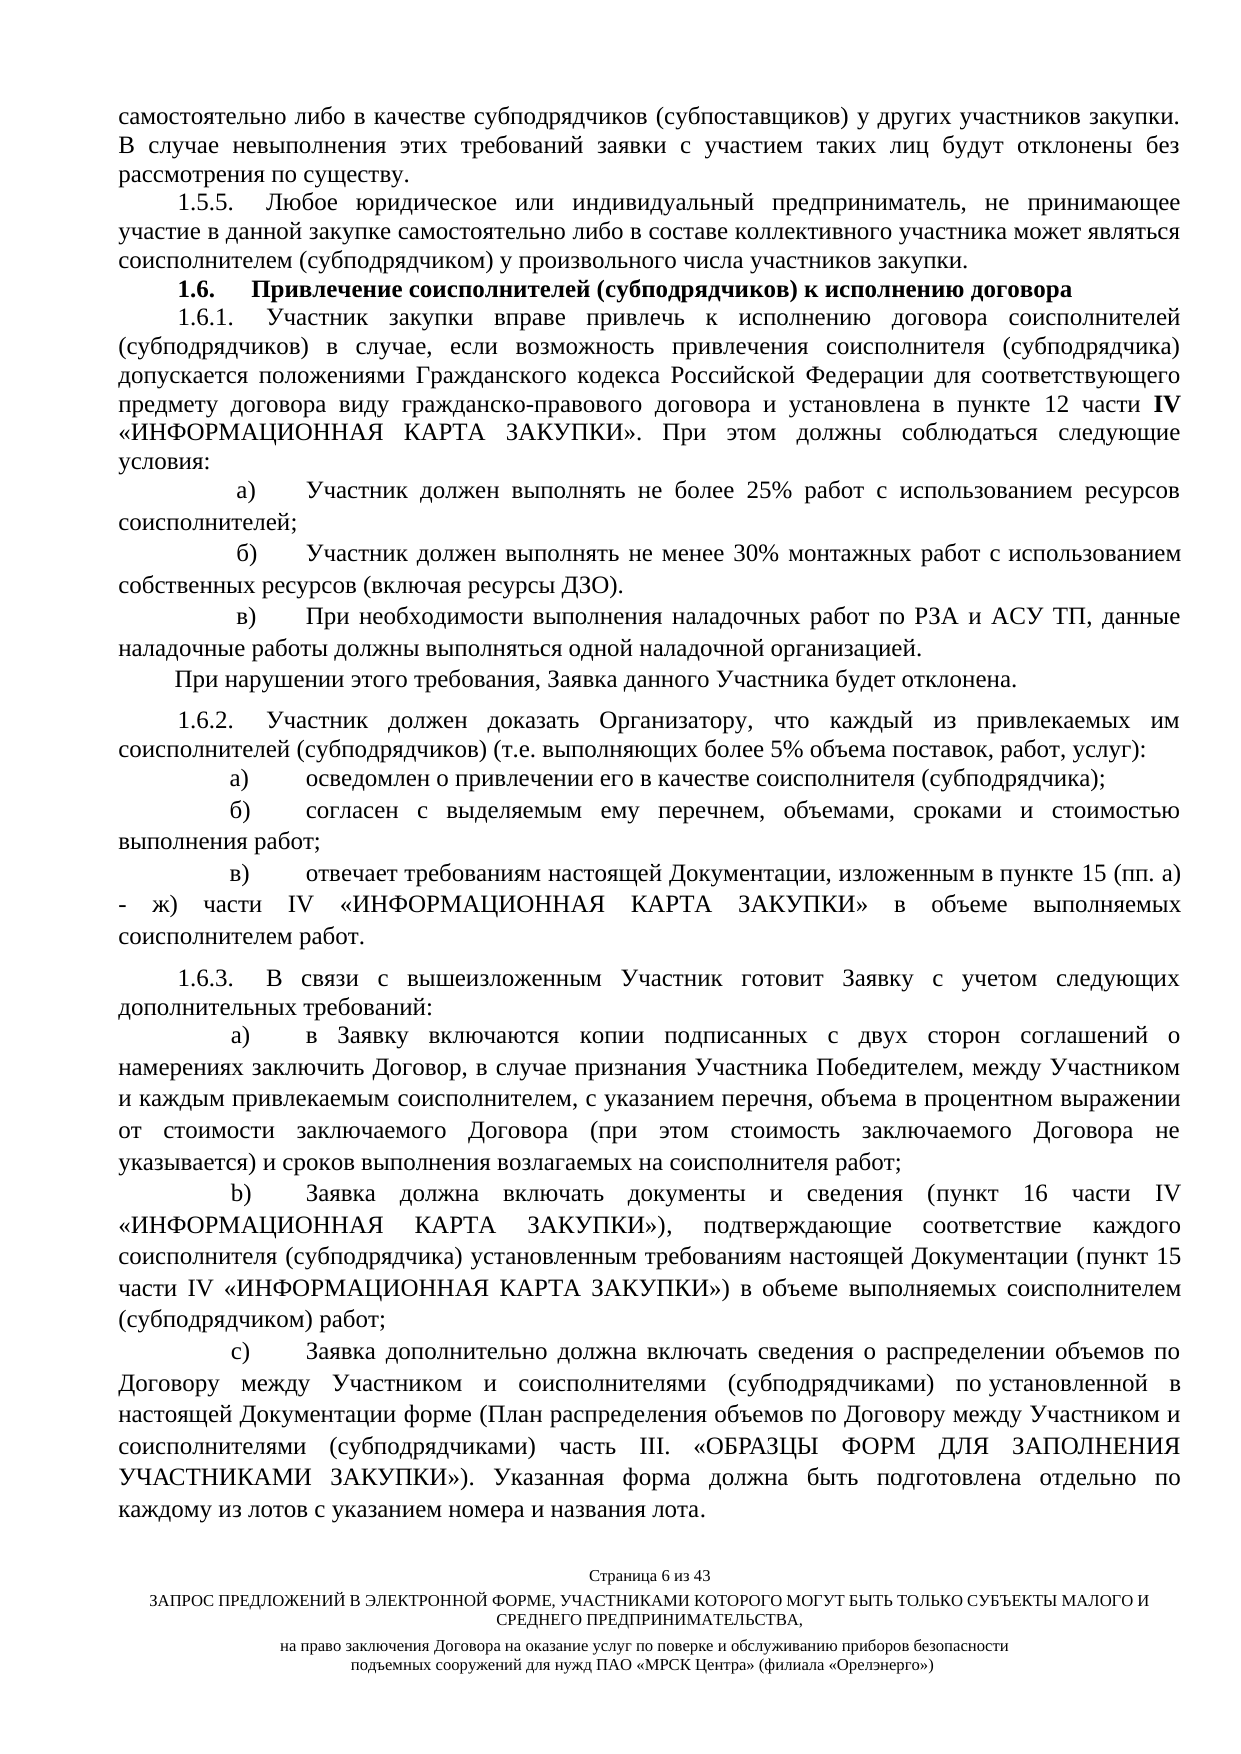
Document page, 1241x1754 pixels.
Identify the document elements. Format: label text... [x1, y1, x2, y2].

list Участник должен выполнять не более 25% работ c использованием ресурсов соисполнителей; [118, 475, 1181, 535]
list согласен с выделяемым ему перечнем, объемами, сроками и стоимостью выполнения работ; [118, 795, 1181, 855]
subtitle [118, 101, 1181, 187]
subtitle Участник должен доказать Организатору, что каждый из привлекаемых им соисполнителей (субподрядчиков) (т.е. выполняющих более 5% объема поставок, работ, услуг): [118, 706, 1181, 763]
subtitle Любое юридическое или индивидуальный предприниматель, не принимающее участие в данной закупке самостоятельно либо в составе коллективного участника может являться соисполнителем (субподрядчиком) у произвольного числа участников закупки. [118, 187, 1181, 274]
list Заявка должна включать документы и сведения (пункт 16 части IV «ИНФОРМАЦИОННАЯ КАРТА ЗАКУПКИ»), подтверждающие соответствие каждого соисполнителя (субподрядчика) установленным требованиям настоящей Документации (пункт 15 части IV «ИНФОРМАЦИОННАЯ КАРТА ЗАКУПКИ») в объеме выполняемых соисполнителем (субподрядчиком) работ; [118, 1178, 1181, 1333]
list Заявка дополнительно должна включать сведения о распределении объемов по Договору между Участником и соисполнителями (субподрядчиками) по установленной в настоящей Документации форме (План распределения объемов по Договору между Участником и соисполнителями (субподрядчиками) часть III. «ОБРАЗЦЫ ФОРМ ДЛЯ ЗАПОЛНЕНИЯ УЧАСТНИКАМИ ЗАКУПКИ»). Указанная форма должна быть подготовлена отдельно по каждому из лотов с указанием номера и названия лота. [118, 1336, 1181, 1523]
list При необходимости выполнения наладочных работ по РЗА и АСУ ТП, данные наладочные работы должны выполняться одной наладочной организацией. [118, 601, 1181, 662]
subtitle В связи с вышеизложенным Участник готовит Заявку с учетом следующих дополнительных требований: [118, 963, 1181, 1020]
list в Заявку включаются копии подписанных с двух сторон соглашений о намерениях заключить Договор, в случае признания Участника Победителем, между Участником и каждым привлекаемым соисполнителем, с указанием перечня, объема в процентном выражении от стоимости заключаемого Договора (при этом стоимость заключаемого Договора не указывается) и сроков выполнения возлагаемых на соисполнителя работ; [118, 1020, 1181, 1175]
list отвечает требованиям настоящей Документации, изложенным в пункте 15 (пп. а) - ж) части IV «ИНФОРМАЦИОННАЯ КАРТА ЗАКУПКИ» в объеме выполняемых соисполнителем работ. [118, 858, 1181, 950]
subtitle Участник закупки вправе привлечь к исполнению договора соисполнителей (субподрядчиков) в случае, если возможность привлечения соисполнителя (субподрядчика) допускается положениями Гражданского кодекса Российской Федерации для соответствующего предмету договора виду гражданско-правового договора и установлена в пункте 12 части IV «ИНФОРМАЦИОННАЯ КАРТА ЗАКУПКИ». При этом должны соблюдаться следующие условия: [118, 302, 1181, 475]
list осведомлен о привлечении его в качестве соисполнителя (субподрядчика); [118, 763, 1181, 792]
subtitle Привлечение соисполнителей (субподрядчиков) к исполнению договора [118, 274, 1181, 302]
text При нарушении этого требования, Заявка данного Участника будет отклонена. [174, 664, 1181, 693]
list Участник должен выполнять не менее 30% монтажных работ c использованием собственных ресурсов (включая ресурсы ДЗО). [118, 538, 1181, 598]
